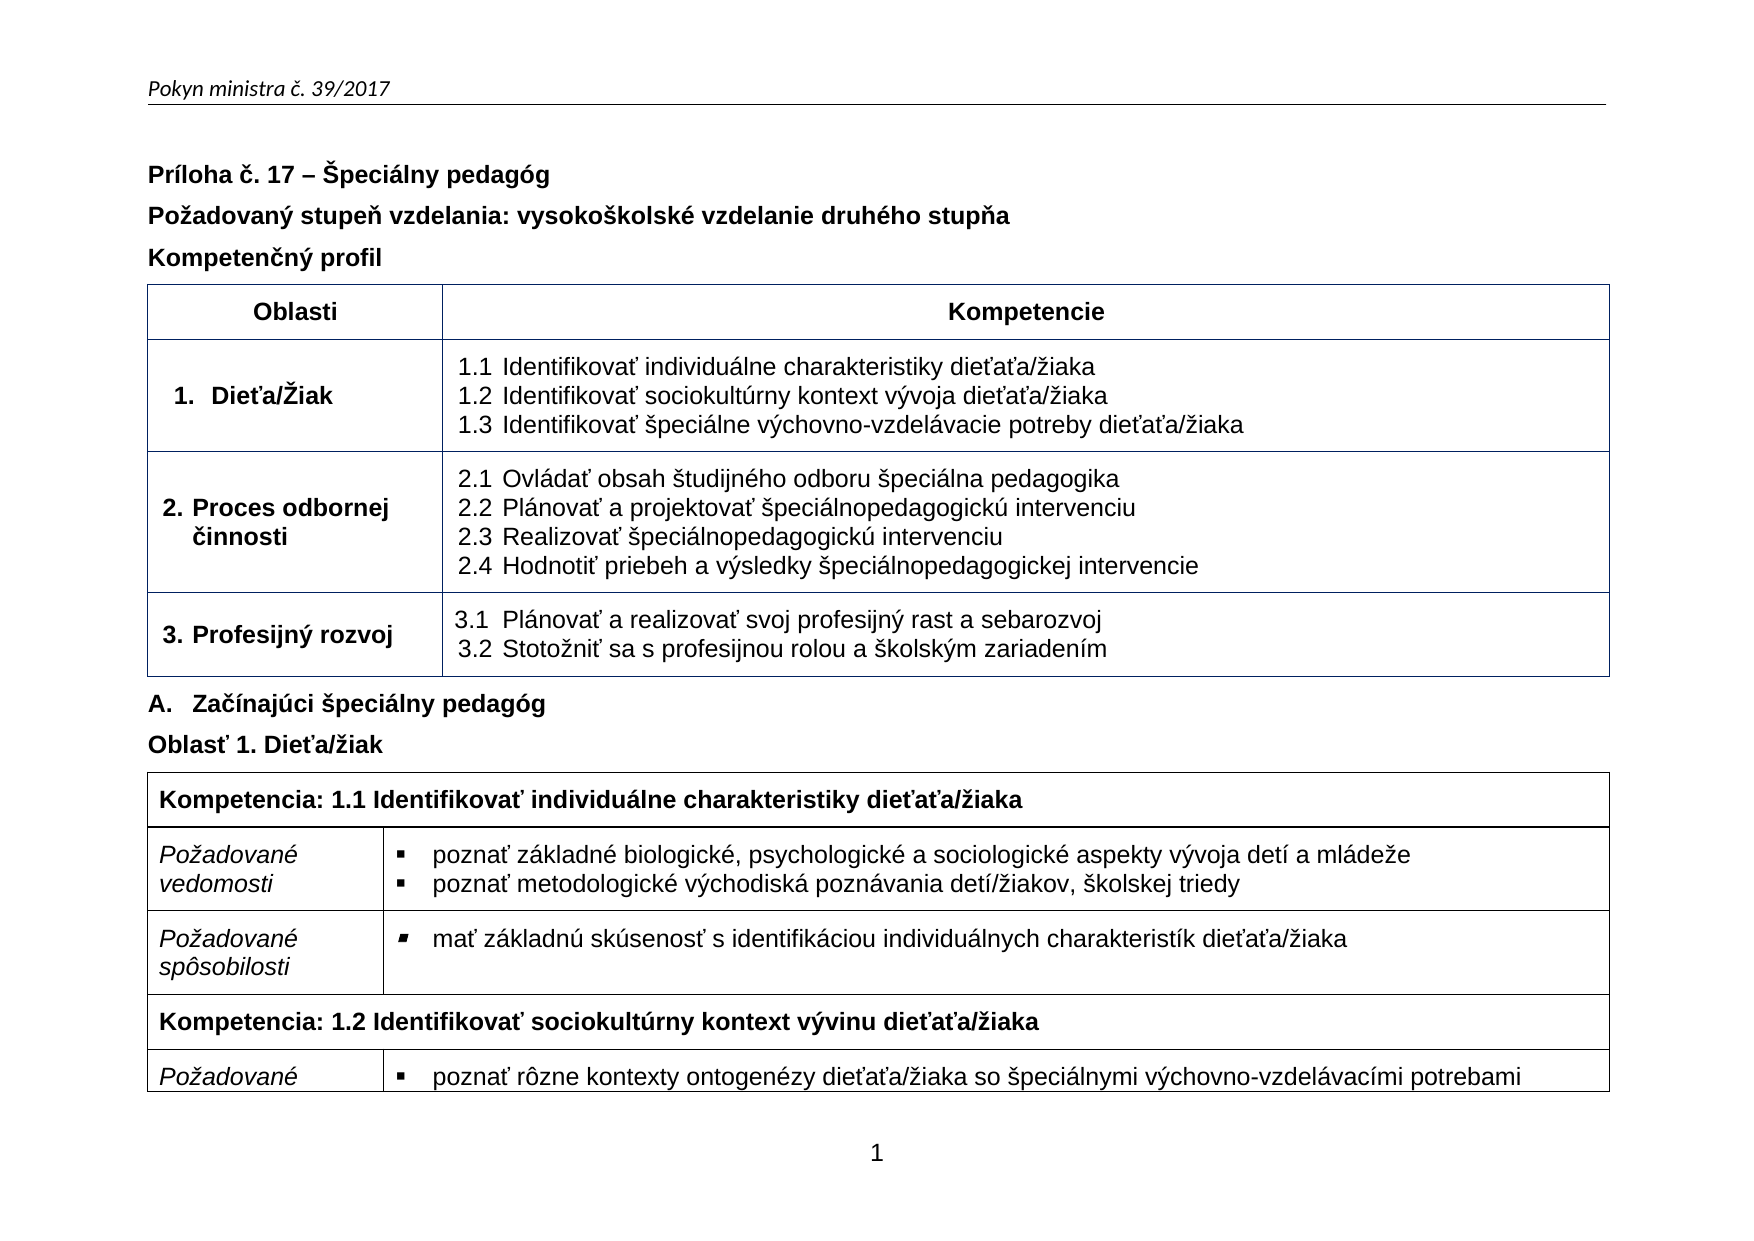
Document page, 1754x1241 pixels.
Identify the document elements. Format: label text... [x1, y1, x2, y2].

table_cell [148, 1050, 383, 1091]
table_header Oblasti [148, 285, 442, 339]
text Oblasť 1. Dieťa/žiak [148, 730, 1606, 759]
table_cell Ovládať obsah študijného odboru špeciálna pedagogika Plánovať a projektovať špeciálnopedagogickú intervenciu Realizovať špeciálnopedagogickú intervenciu Hodnotiť priebeh a výsledky špeciálnopedagogickej intervencie [443, 452, 1609, 592]
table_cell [384, 1050, 1609, 1091]
table_cell Proces odbornej činnosti [148, 452, 442, 592]
table_cell Požadované spôsobilosti [148, 911, 383, 994]
table_cell poznať základné biologické, psychologické a sociologické aspekty vývoja detí a mládeže poznať metodologické východiská poznávania detí/žiakov, školskej triedy [384, 828, 1609, 910]
text Príloha č. 17 – Špeciálny pedagóg [148, 160, 1606, 189]
table_cell Kompetencia: 1.2 Identifikovať sociokultúrny kontext vývinu dieťaťa/žiaka [148, 995, 1609, 1048]
table_header Kompetencie [443, 285, 1609, 339]
table_cell mať základnú skúsenosť s identifikáciou individuálnych charakteristík dieťaťa/žiaka [384, 911, 1609, 994]
table_cell Požadované vedomosti [148, 828, 383, 910]
text Požadovaný stupeň vzdelania: vysokoškolské vzdelanie druhého stupňa [148, 201, 1606, 230]
table_cell Identifikovať individuálne charakteristiky dieťaťa/žiaka Identifikovať sociokultúrny kontext vývoja dieťaťa/žiaka Identifikovať špeciálne výchovno-vzdelávacie potreby dieťaťa/žiaka [443, 340, 1609, 451]
text Kompetenčný profil [148, 243, 1606, 271]
list Začínajúci špeciálny pedagóg [148, 689, 1606, 718]
table_cell Profesijný rozvoj [148, 593, 442, 676]
table_cell Plánovať a realizovať svoj profesijný rast a sebarozvoj Stotožniť sa s profesijnou rolou a školským zariadením [443, 593, 1609, 676]
table_header Kompetencia: 1.1 Identifikovať individuálne charakteristiky dieťaťa/žiaka [148, 773, 1609, 826]
table_cell Dieťa/Žiak [148, 340, 442, 451]
